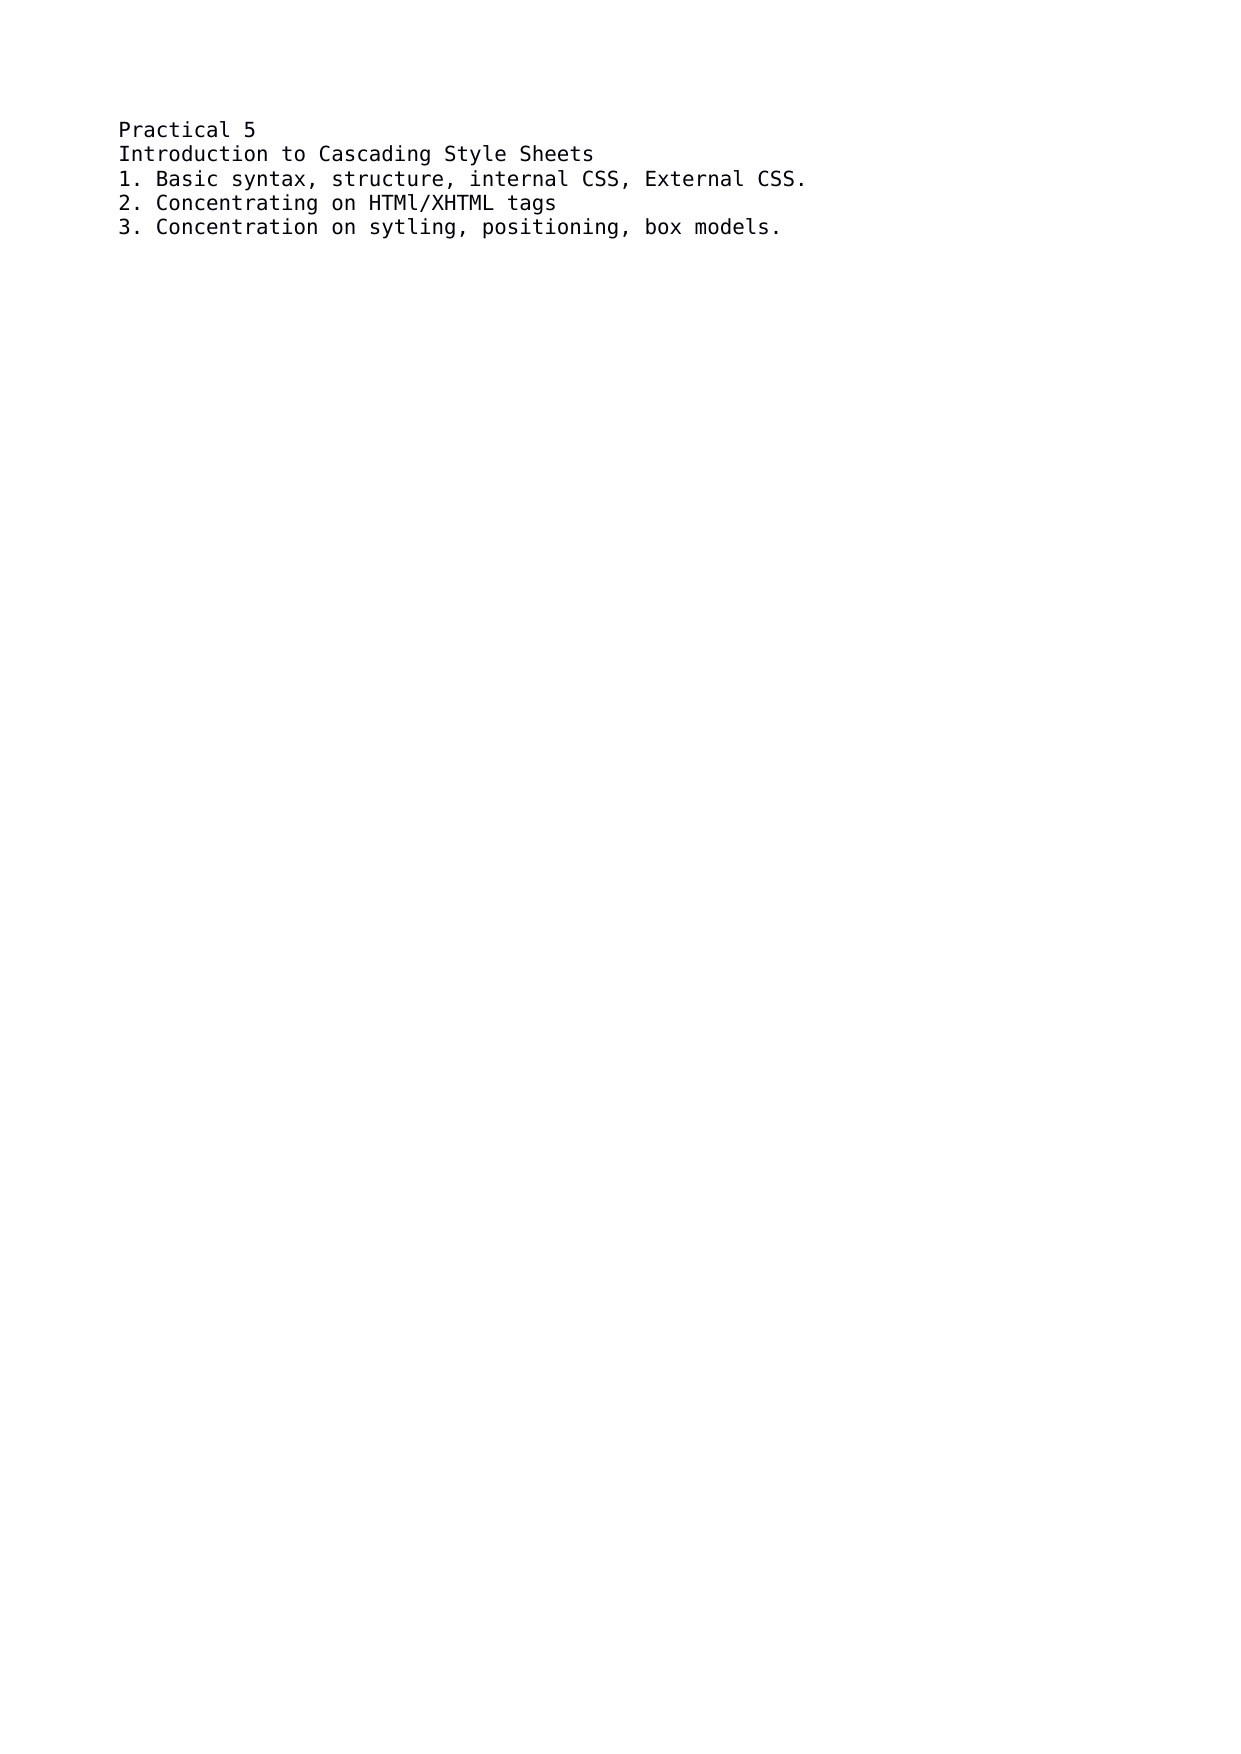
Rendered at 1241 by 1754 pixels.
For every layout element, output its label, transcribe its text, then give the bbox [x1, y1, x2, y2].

text Introduction to Cascading Style Sheets [118, 142, 1122, 167]
text 3. Concentration on sytling, positioning, box models. [118, 215, 1122, 239]
text 2. Concentrating on HTMl/XHTML tags [118, 191, 1122, 215]
text Practical 5 [118, 118, 1122, 142]
text 1. Basic syntax, structure, internal CSS, External CSS. [118, 167, 1122, 191]
